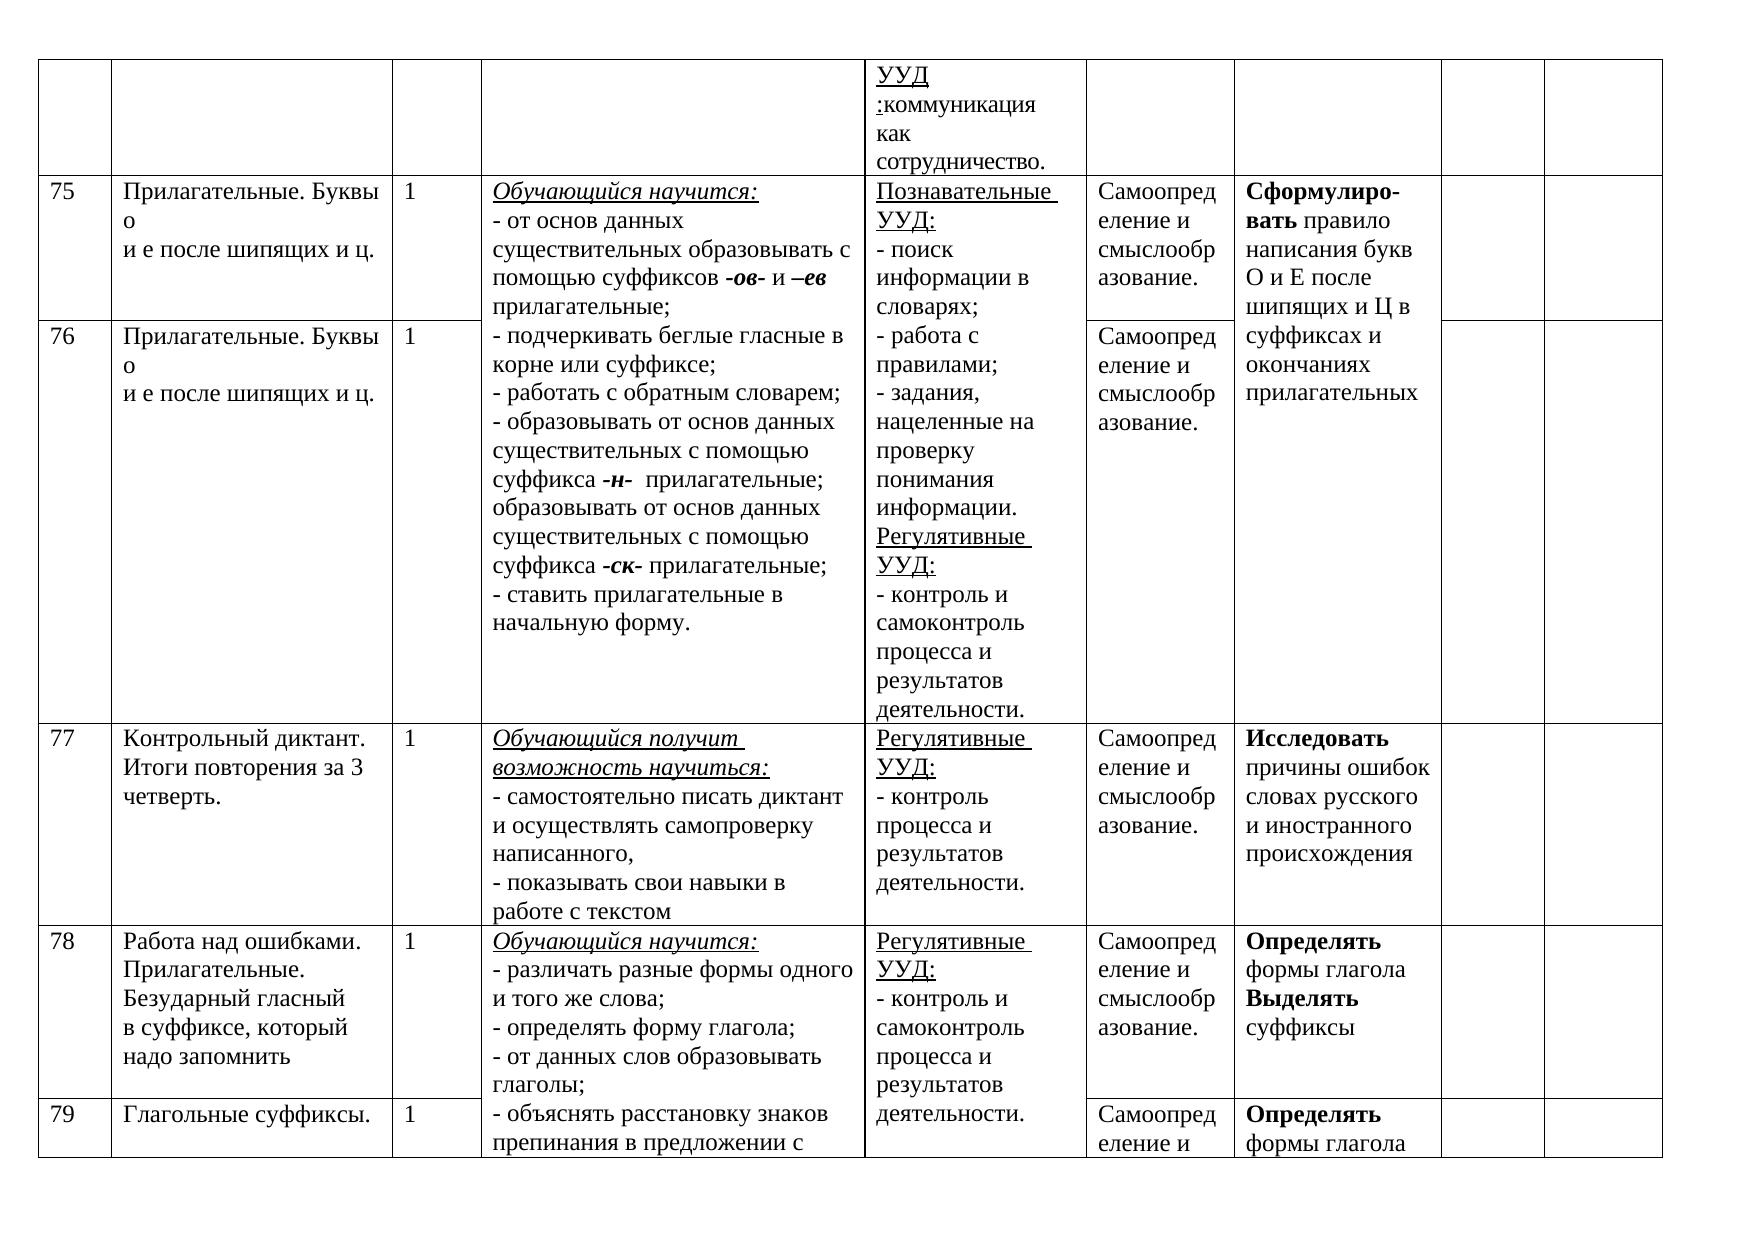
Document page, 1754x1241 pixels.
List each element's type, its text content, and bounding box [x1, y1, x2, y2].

table_cell [1442, 321, 1544, 722]
table_cell 1 [393, 60, 481, 175]
table_cell [1442, 724, 1544, 925]
table_cell Работа над ошибками. Прилагательные. Безударный гласный в суффиксе, который надо запомнить [112, 926, 392, 1098]
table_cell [1235, 1099, 1441, 1157]
table_cell Обучающийся научится: - различать разные формы одного и того же слова; - определять форму глагола; - от данных слов образовывать глаголы; - объяснять расстановку знаков препинания в предложении с однородными членами; - ставить глаголы в форму прошедшего времени; - выделять глагольный суффикс и суффикс прошедшего времени; - объяснять орфограммы. [482, 926, 864, 1157]
table_cell Обучающийся научится: - от основ данных существительных образовывать с помощью суффиксов -ов- и –ев прилагательные; - подчеркивать беглые гласные в корне или суффиксе; - работать с обратным словарем; - образовывать от основ данных существительных с помощью суффикса -н- прилагательные; образовывать от основ данных существительных с помощью суффикса -ск- прилагательные; - ставить прилагательные в начальную форму. [482, 176, 864, 722]
table_cell [1442, 1099, 1544, 1157]
table_cell 1 [393, 321, 481, 722]
table_cell 76 [39, 321, 111, 722]
table_cell Исследовать причины ошибок словах русского и иностранного происхождения [1235, 724, 1441, 925]
table_cell [1545, 1099, 1662, 1157]
table_cell Самоопределение и смыслообразование. [1087, 176, 1234, 320]
table_cell Самоопределение и смыслообразование. [1087, 724, 1234, 925]
table_cell 77 [39, 724, 111, 925]
table_cell Прилагательные. Буквы о и е после шипящих и ц. [112, 321, 392, 722]
table_cell 1 [393, 926, 481, 1098]
table_cell 75 [39, 176, 111, 320]
table_cell [1545, 926, 1662, 1098]
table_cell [1235, 60, 1441, 175]
table_cell Прилагательные. Буквы о и е после шипящих и ц. [112, 176, 392, 320]
table_cell [1442, 60, 1544, 175]
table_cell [1087, 60, 1234, 175]
table_cell 1 [393, 1099, 481, 1157]
table_cell 79 [39, 1099, 111, 1157]
table_cell 78 [39, 926, 111, 1098]
table_cell [1545, 60, 1662, 175]
table_cell Регулятивные УУД: - контроль процесса и результатов деятельности. [866, 724, 1086, 925]
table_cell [112, 1099, 392, 1157]
table_cell [1442, 176, 1544, 320]
table_cell Самоопределение и смыслообразование. [1087, 321, 1234, 722]
table_cell Регулятивные УУД: - контроль и самоконтроль процесса и результатов деятельности. [866, 926, 1086, 1157]
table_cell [866, 60, 1086, 175]
table_cell Контрольный диктант. Итоги повторения за 3 четверть. [112, 724, 392, 925]
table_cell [482, 60, 864, 175]
table_cell Обучающийся получит возможность научиться: - самостоятельно писать диктант и осуществлять самопроверку написанного, - показывать свои навыки в работе с текстом [482, 724, 864, 925]
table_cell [1235, 926, 1441, 1098]
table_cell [1087, 1099, 1234, 1157]
table_cell Познавательные УУД: - поиск информации в словарях; - работа с правилами; - задания, нацеленные на проверку понимания информации. Регулятивные УУД: - контроль и самоконтроль процесса и результатов деятельности. [866, 176, 1086, 722]
table_cell [1545, 321, 1662, 722]
table_cell 1 [393, 724, 481, 925]
table_cell [1442, 926, 1544, 1098]
table_cell [1545, 724, 1662, 925]
table_cell Самоопределение и смыслообразование. [1087, 926, 1234, 1098]
table_cell 1 [393, 176, 481, 320]
table_cell Сформулиро-вать правило написания букв О и Е после шипящих и Ц в суффиксах и окончаниях прилагательных [1235, 176, 1441, 722]
table_cell 74 [39, 60, 111, 175]
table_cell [112, 60, 392, 175]
table_cell [1545, 176, 1662, 320]
